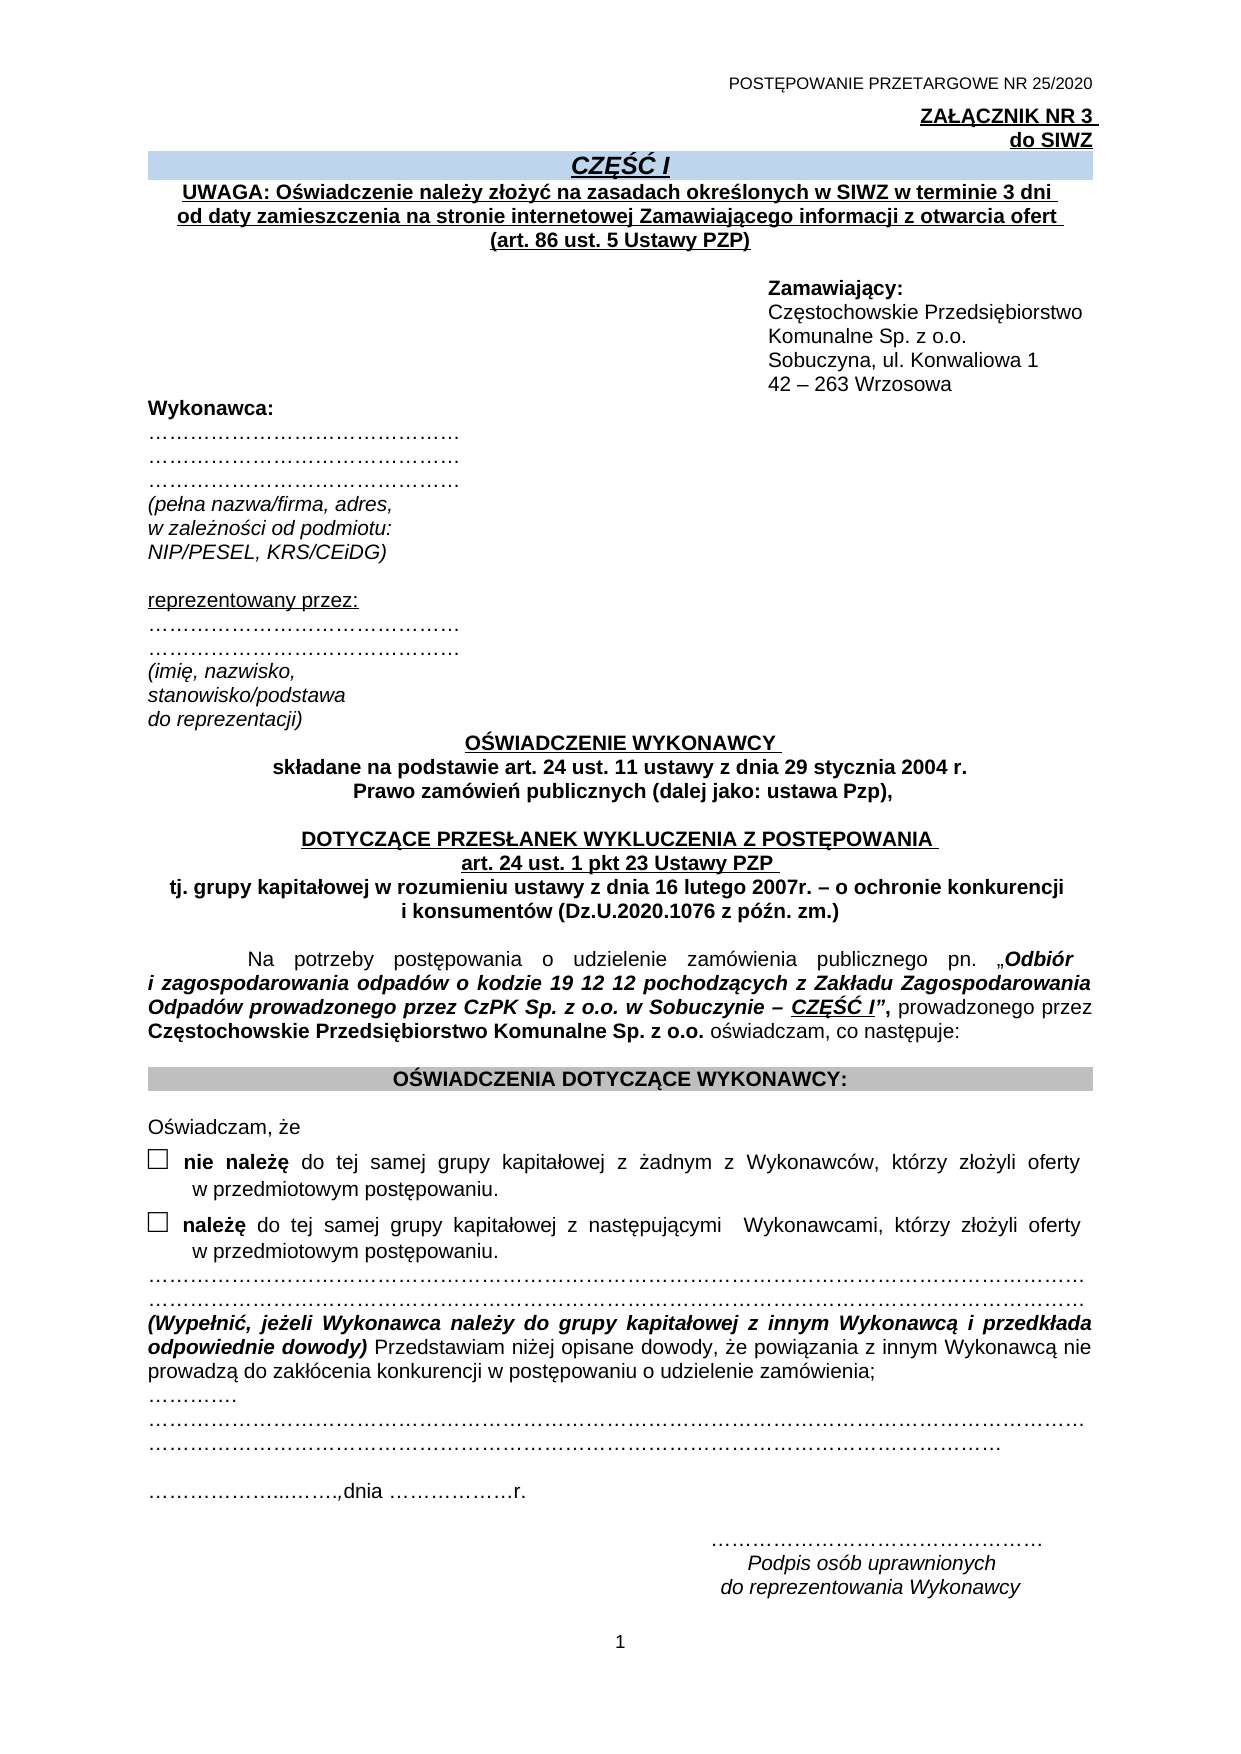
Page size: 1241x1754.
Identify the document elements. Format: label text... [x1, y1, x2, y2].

text ZAŁĄCZNIK NR 3 [148, 103, 1093, 127]
text ………………………………………… [148, 1527, 1093, 1551]
text do SIWZ [148, 127, 1093, 151]
text □ nie należę do tej samej grupy kapitałowej z żadnym z Wykonawców, którzy złożyli oferty w przedmiotowym postępowaniu. [148, 1138, 1093, 1201]
text ………….…………………………………………………………………………………………………………………………………………………………………………………………………………………………………… [148, 1383, 1093, 1455]
text ……………………………………………………………………………… [148, 611, 472, 659]
text ………………...…….,dnia ………………r. [148, 1479, 1093, 1503]
text Częstochowskie Przedsiębiorstwo Komunalne Sp. z o.o. [768, 300, 1093, 348]
text Na potrzeby postępowania o udzielenie zamówienia publicznego pn. „Odbiór i zagospodarowania odpadów o kodzie 19 12 12 pochodzących z Zakładu Zagospodarowania Odpadów prowadzonego przez CzPK Sp. z o.o. w Sobuczynie – CZĘŚĆ I”, prowadzonego przez Częstochowskie Przedsiębiorstwo Komunalne Sp. z o.o. oświadczam, co następuje: [148, 947, 1093, 1043]
text Prawo zamówień publicznych (dalej jako: ustawa Pzp), [148, 779, 1093, 803]
text □ należę do tej samej grupy kapitałowej z następującymi Wykonawcami, którzy złożyli oferty w przedmiotowym postępowaniu. [148, 1201, 1093, 1263]
text OŚWIADCZENIA DOTYCZĄCE WYKONAWCY: [148, 1067, 1093, 1091]
text ……………………………………………………………………………………………………………………………………………………………………………………………………………………………………………… [148, 1263, 1093, 1311]
text do reprezentowania Wykonawcy [148, 1575, 1093, 1599]
text Zamawiający: [694, 276, 1093, 300]
text CZĘŚĆ I [148, 151, 1093, 180]
text (Wypełnić, jeżeli Wykonawca należy do grupy kapitałowej z innym Wykonawcą i przedkłada odpowiednie dowody) Przedstawiam niżej opisane dowody, że powiązania z innym Wykonawcą nie prowadzą do zakłócenia konkurencji w postępowaniu o udzielenie zamówienia; [148, 1311, 1093, 1383]
text Sobuczyna, ul. Konwaliowa 1 [768, 348, 1093, 372]
text DOTYCZĄCE PRZESŁANEK WYKLUCZENIA Z POSTĘPOWANIA art. 24 ust. 1 pkt 23 Ustawy PZP tj. grupy kapitałowej w rozumieniu ustawy z dnia 16 lutego 2007r. – o ochronie konkurencji i konsumentów (Dz.U.2020.1076 z późn. zm.) [148, 827, 1093, 923]
text 42 – 263 Wrzosowa [768, 372, 1093, 396]
text reprezentowany przez: [148, 587, 1093, 611]
text Oświadczam, że [148, 1114, 1093, 1138]
text UWAGA: Oświadczenie należy złożyć na zasadach określonych w SIWZ w terminie 3 dni od daty zamieszczenia na stronie internetowej Zamawiającego informacji z otwarcia ofert (art. 86 ust. 5 Ustawy PZP) [148, 180, 1093, 252]
text składane na podstawie art. 24 ust. 11 ustawy z dnia 29 stycznia 2004 r. [148, 755, 1093, 779]
text Wykonawca: [148, 396, 1093, 420]
text (imię, nazwisko, stanowisko/podstawa do reprezentacji) [148, 659, 472, 731]
text (pełna nazwa/firma, adres, w zależności od podmiotu: NIP/PESEL, KRS/CEiDG) [148, 492, 472, 563]
text ……………………………………………………………………………… [148, 420, 472, 468]
text Podpis osób uprawnionych [148, 1551, 1093, 1575]
text ……………………………………… [148, 468, 472, 492]
text OŚWIADCZENIE WYKONAWCY [148, 731, 1093, 755]
